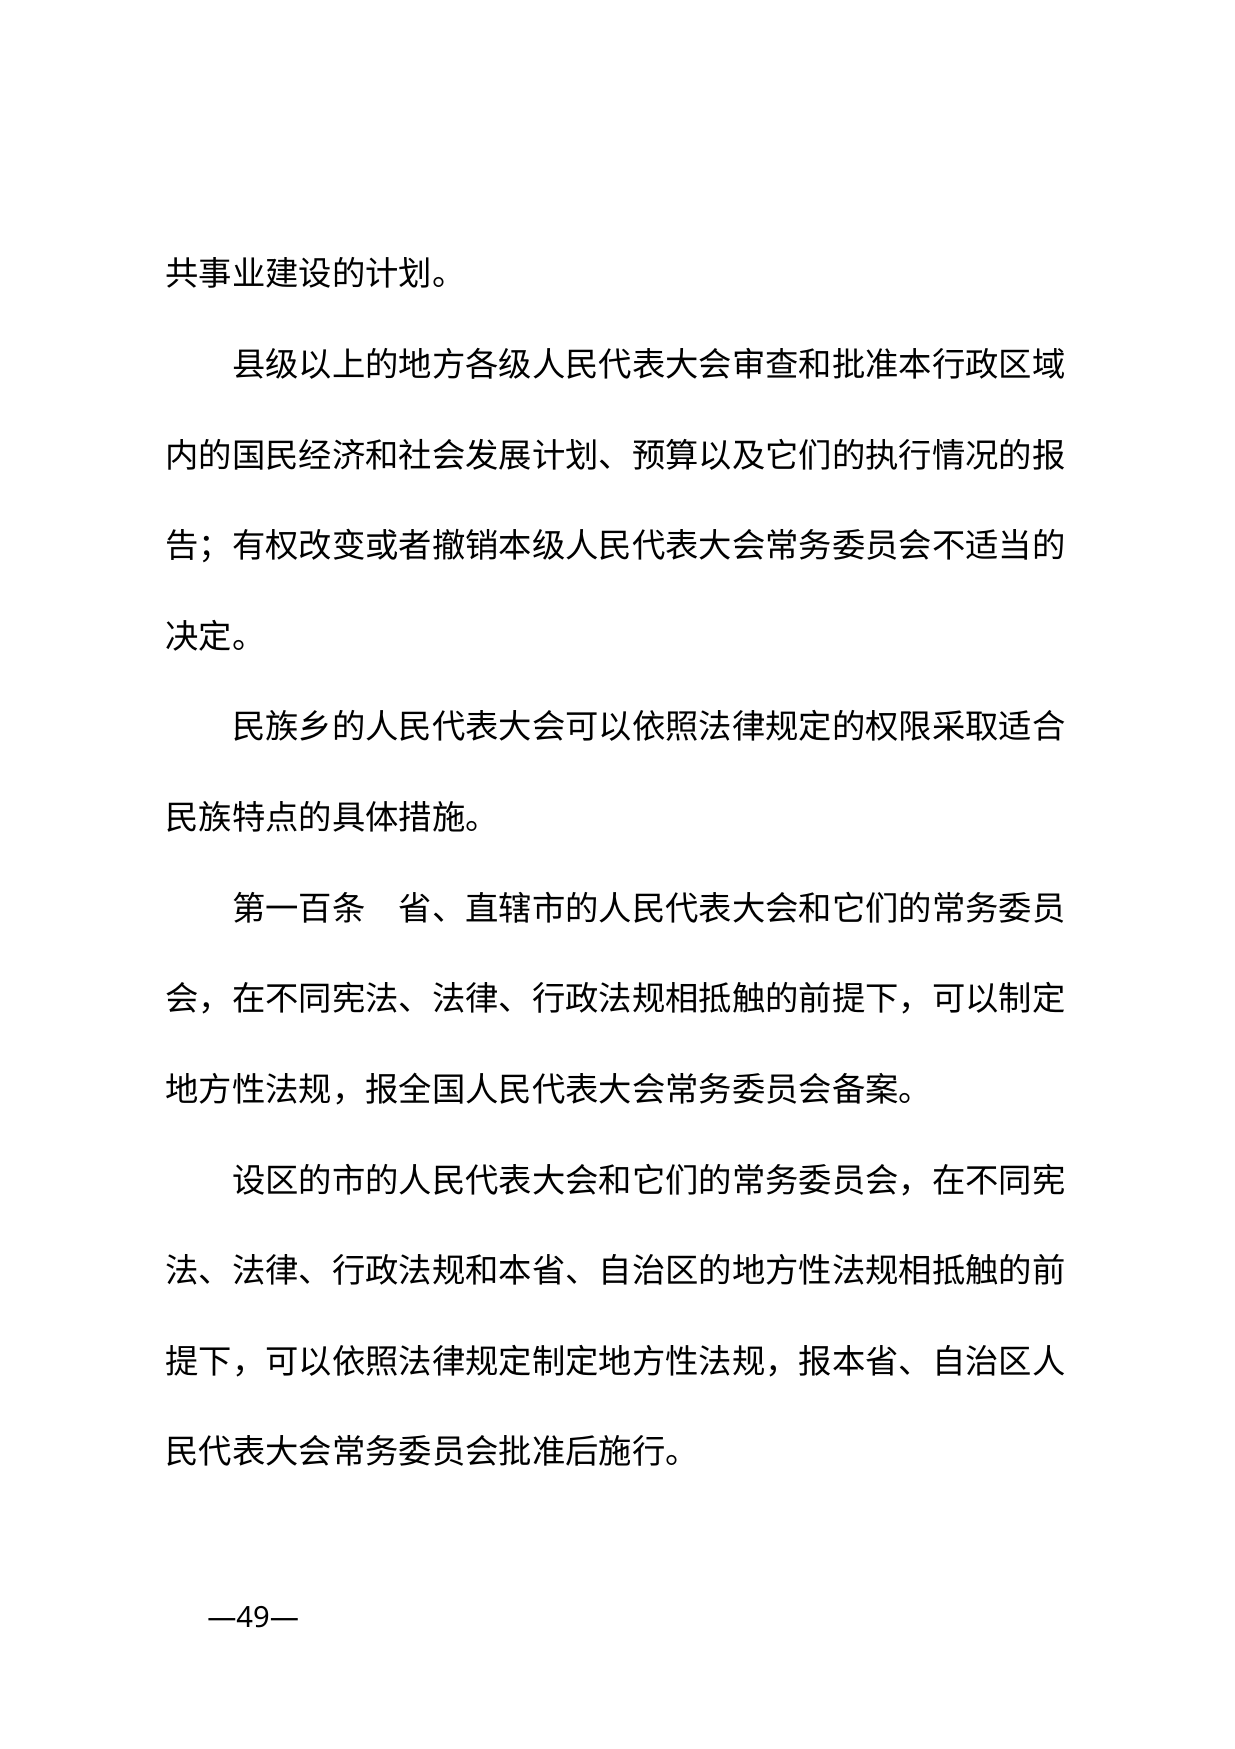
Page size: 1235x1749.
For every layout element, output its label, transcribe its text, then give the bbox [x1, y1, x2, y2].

text 县级以上的地方各级人民代表大会审查和批准本行政区域内的国民经济和社会发展计划、预算以及它们的执行情况的报告；有权改变或者撤销本级人民代表大会常务委员会不适当的决定。 [165, 317, 1087, 679]
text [165, 226, 1087, 317]
text 民族乡的人民代表大会可以依照法律规定的权限采取适合民族特点的具体措施。 [165, 679, 1087, 860]
text 第一百条 省、直辖市的人民代表大会和它们的常务委员会，在不同宪法、法律、行政法规相抵触的前提下，可以制定地方性法规，报全国人民代表大会常务委员会备案。 [165, 860, 1087, 1132]
text 设区的市的人民代表大会和它们的常务委员会，在不同宪法、法律、行政法规和本省、自治区的地方性法规相抵触的前提下，可以依照法律规定制定地方性法规，报本省、自治区人民代表大会常务委员会批准后施行。 [165, 1132, 1087, 1495]
